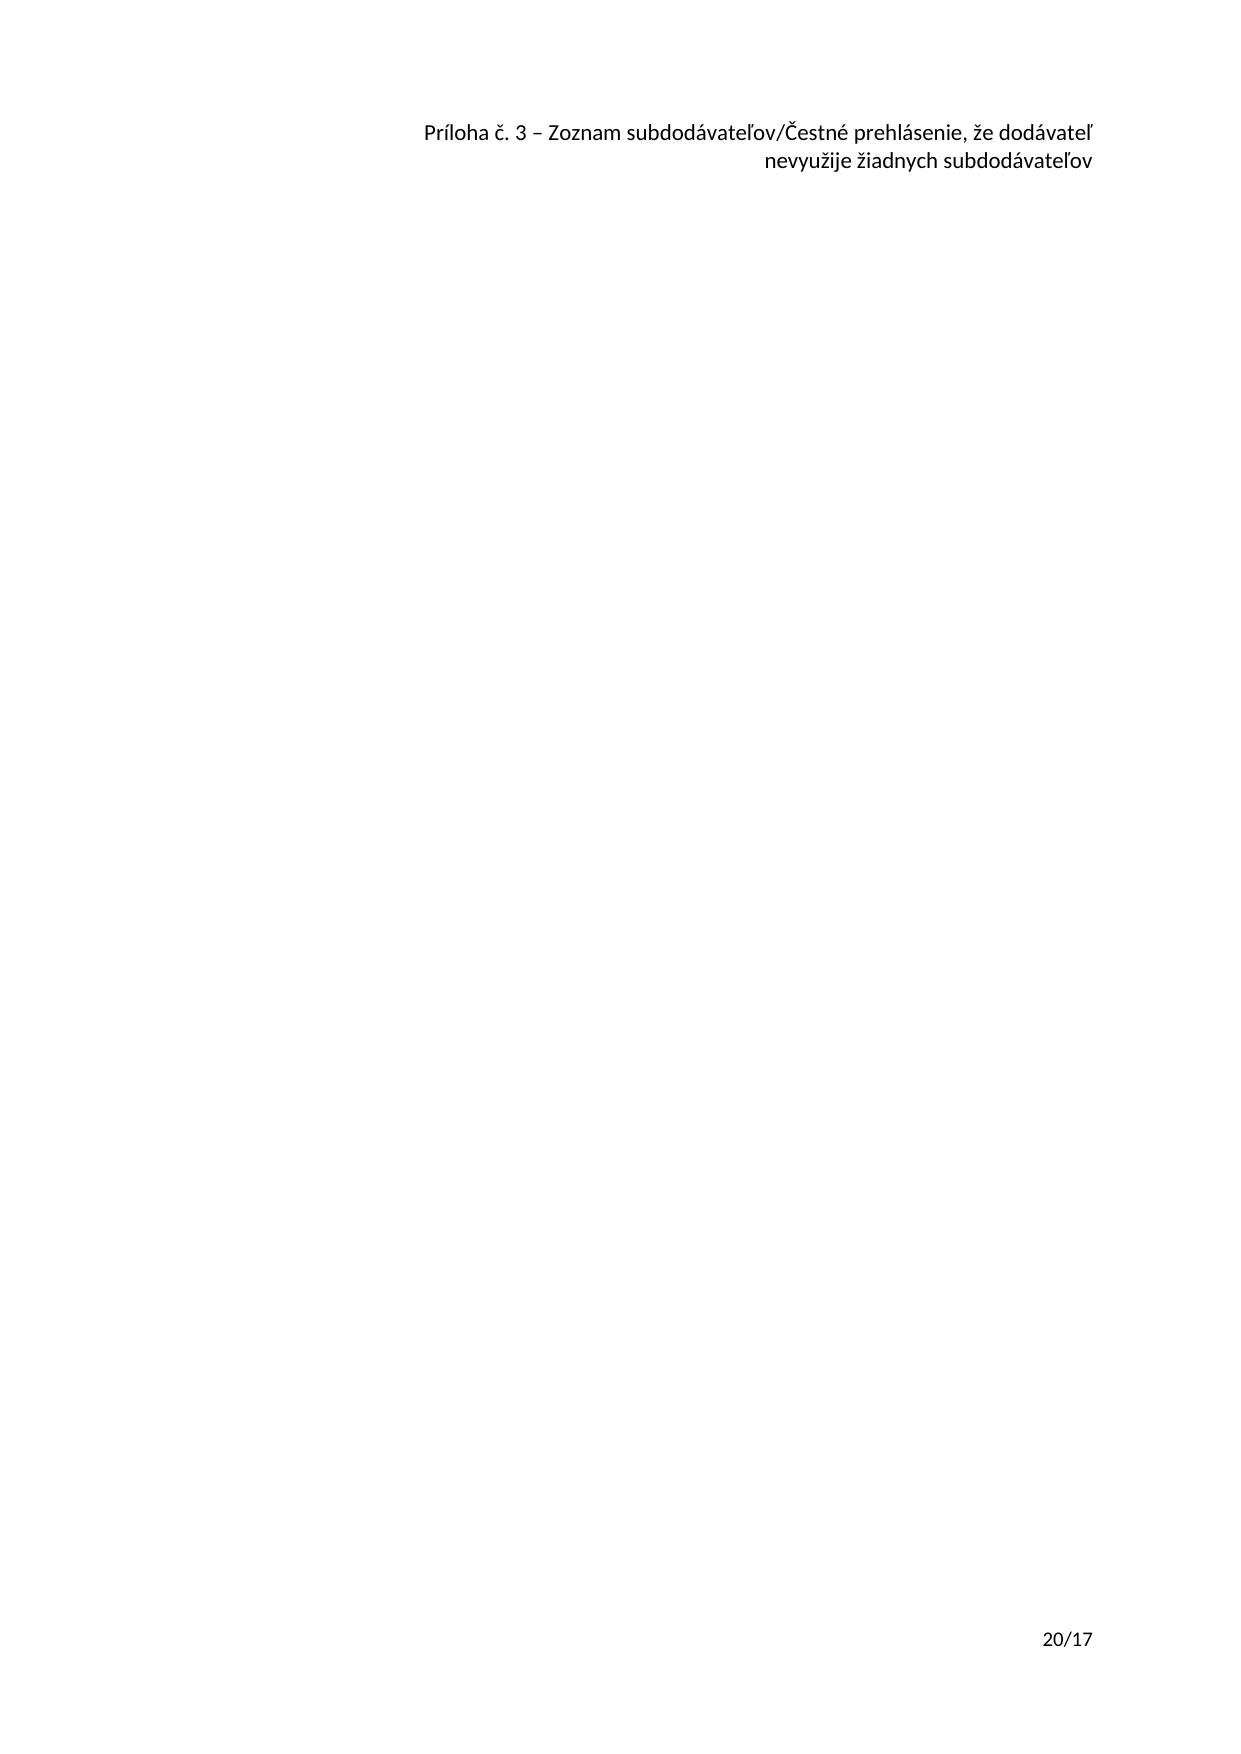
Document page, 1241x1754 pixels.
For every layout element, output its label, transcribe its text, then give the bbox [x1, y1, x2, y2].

text nevyužije žiadnych subdodávateľov [192, 146, 1093, 174]
text Príloha č. 3 – Zoznam subdodávateľov/Čestné prehlásenie, že dodávateľ [192, 118, 1093, 146]
